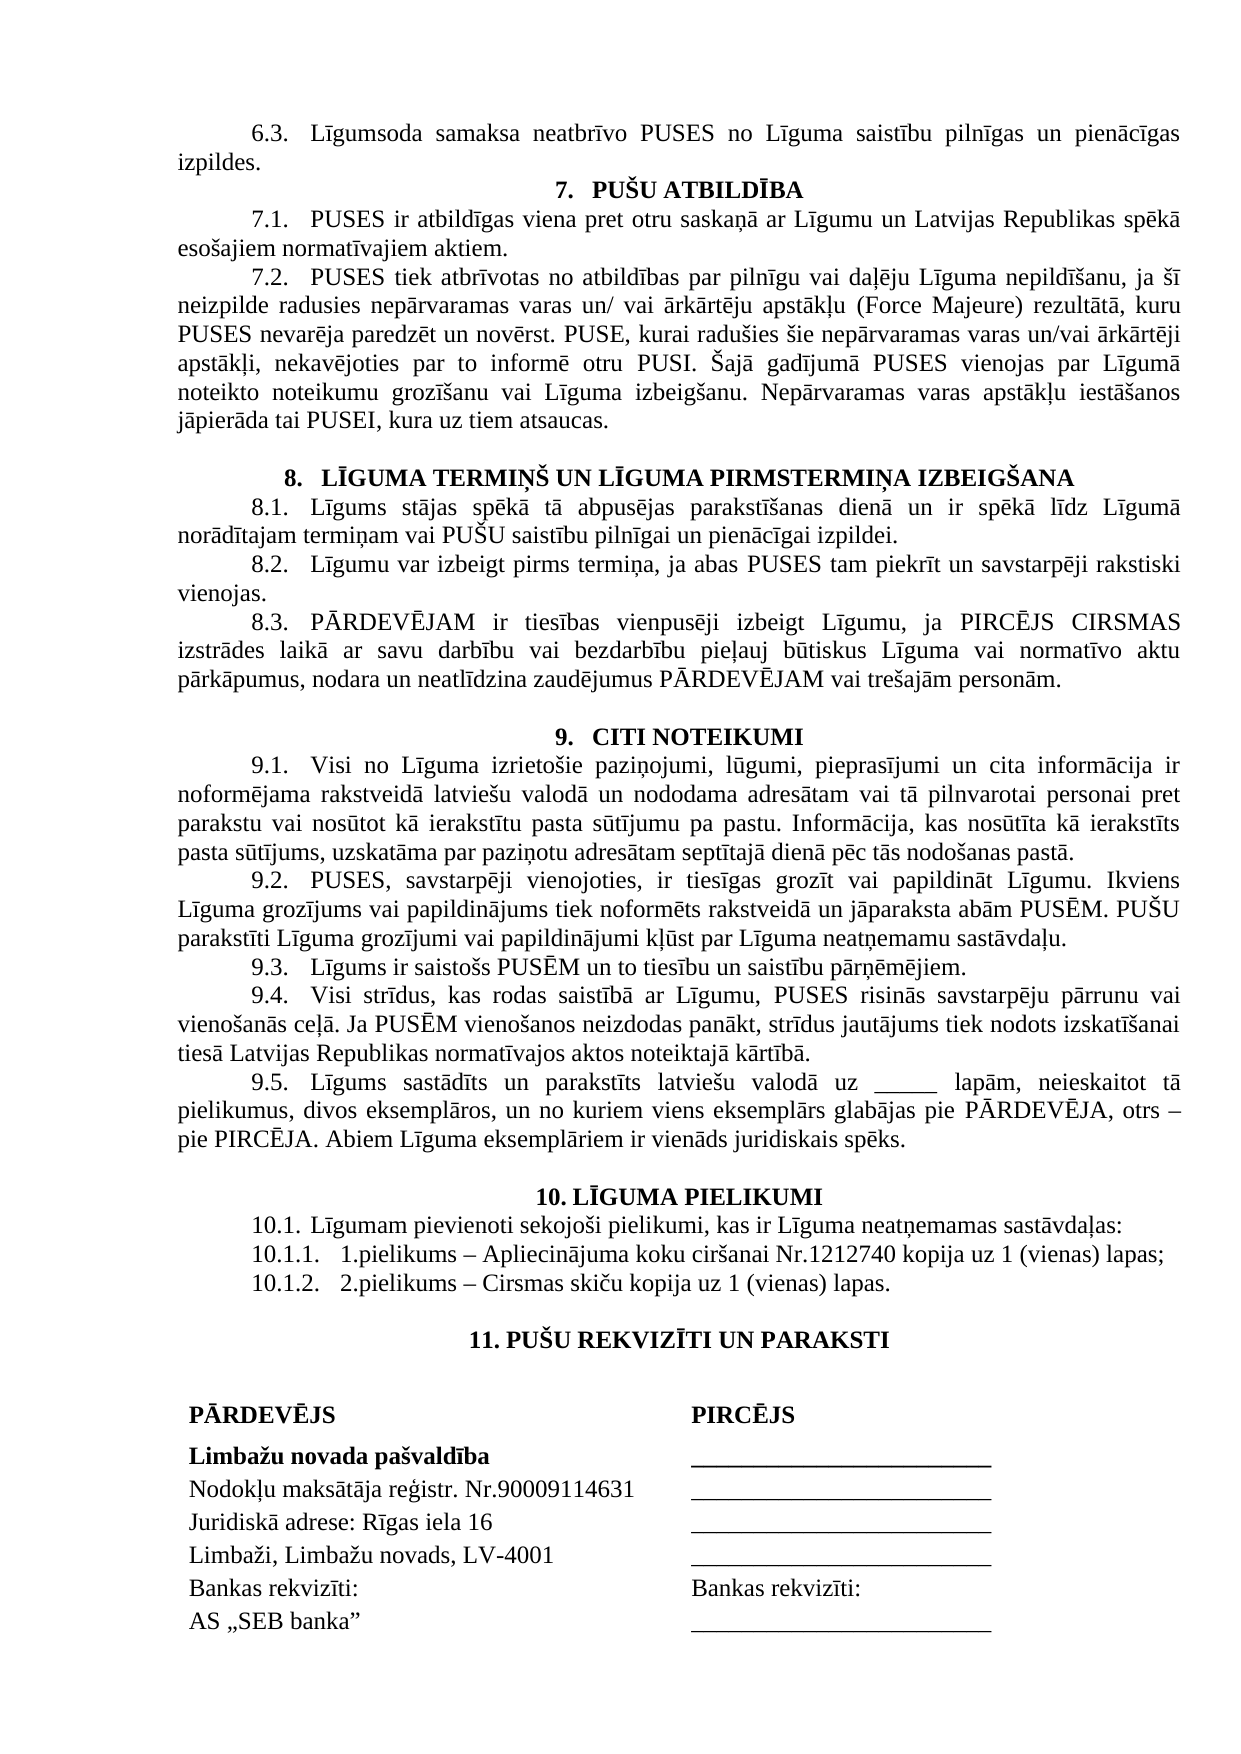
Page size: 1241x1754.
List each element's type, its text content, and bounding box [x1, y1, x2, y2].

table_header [177, 1400, 680, 1660]
list PUŠU REKVIZĪTI UN PARAKSTI [177, 1326, 1181, 1354]
list LĪGUMA TERMIŅŠ UN LĪGUMA PIRMSTERMIŅA IZBEIGŠANA [177, 463, 1181, 492]
list PUSES tiek atbrīvotas no atbildības par pilnīgu vai daļēju Līguma nepildīšanu, ja šī neizpilde radusies nepārvaramas varas un/ vai ārkārtēju apstākļu (Force Majeure) rezultātā, kuru PUSES nevarēja paredzēt un novērst. PUSE, kurai radušies šie nepārvaramas varas un/vai ārkārtēji apstākļi, nekavējoties par to informē otru PUSI. Šajā gadījumā PUSES vienojas par Līgumā noteikto noteikumu grozīšanu vai Līguma izbeigšanu. Nepārvaramas varas apstākļu iestāšanos jāpierāda tai PUSEI, kura uz tiem atsaucas. [177, 262, 1181, 434]
list PUSES ir atbildīgas viena pret otru saskaņā ar Līgumu un Latvijas Republikas spēkā esošajiem normatīvajiem aktiem. [177, 204, 1181, 262]
list Līgumu var izbeigt pirms termiņa, ja abas PUSES tam piekrīt un savstarpēji rakstiski vienojas. [177, 549, 1181, 607]
list Līgumsoda samaksa neatbrīvo PUSES no Līguma saistību pilnīgas un pienācīgas izpildes. [177, 118, 1181, 176]
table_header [680, 1400, 1174, 1660]
list Līgums sastādīts un parakstīts latviešu valodā uz _____ lapām, neieskaitot tā pielikumus, divos eksemplāros, un no kuriem viens eksemplārs glabājas pie PĀRDEVĒJA, otrs – pie PIRCĒJA. Abiem Līguma eksemplāriem ir vienāds juridiskais spēks. [177, 1067, 1181, 1153]
list CITI NOTEIKUMI [177, 722, 1181, 751]
list PUŠU ATBILDĪBA [177, 176, 1181, 204]
list 2.pielikums – Cirsmas skiču kopija uz 1 (vienas) lapas. [177, 1268, 1181, 1297]
list Visi no Līguma izrietošie paziņojumi, lūgumi, pieprasījumi un cita informācija ir noformējama rakstveidā latviešu valodā un nododama adresātam vai tā pilnvarotai personai pret parakstu vai nosūtot kā ierakstītu pasta sūtījumu pa pastu. Informācija, kas nosūtīta kā ierakstīts pasta sūtījums, uzskatāma par paziņotu adresātam septītajā dienā pēc tās nodošanas pastā. [177, 751, 1181, 866]
list LĪGUMA PIELIKUMI [177, 1182, 1181, 1211]
list 1.pielikums – Apliecinājuma koku ciršanai Nr.1212740 kopija uz 1 (vienas) lapas; [177, 1239, 1181, 1268]
list PĀRDEVĒJAM ir tiesības vienpusēji izbeigt Līgumu, ja PIRCĒJS CIRSMAS izstrādes laikā ar savu darbību vai bezdarbību pieļauj būtiskus Līguma vai normatīvo aktu pārkāpumus, nodara un neatlīdzina zaudējumus PĀRDEVĒJAM vai trešajām personām. [177, 607, 1181, 693]
list Līgums ir saistošs PUSĒM un to tiesību un saistību pārņēmējiem. [177, 952, 1181, 981]
list Visi strīdus, kas rodas saistībā ar Līgumu, PUSES risinās savstarpēju pārrunu vai vienošanās ceļā. Ja PUSĒM vienošanos neizdodas panākt, strīdus jautājums tiek nodots izskatīšanai tiesā Latvijas Republikas normatīvajos aktos noteiktajā kārtībā. [177, 981, 1181, 1067]
list PUSES, savstarpēji vienojoties, ir tiesīgas grozīt vai papildināt Līgumu. Ikviens Līguma grozījums vai papildinājums tiek noformēts rakstveidā un jāparaksta abām PUSĒM. PUŠU parakstīti Līguma grozījumi vai papildinājumi kļūst par Līguma neatņemamu sastāvdaļu. [177, 866, 1181, 952]
list Līgums stājas spēkā tā abpusējas parakstīšanas dienā un ir spēkā līdz Līgumā norādītajam termiņam vai PUŠU saistību pilnīgai un pienācīgai izpildei. [177, 492, 1181, 549]
list Līgumam pievienoti sekojoši pielikumi, kas ir Līguma neatņemamas sastāvdaļas: [177, 1211, 1181, 1239]
